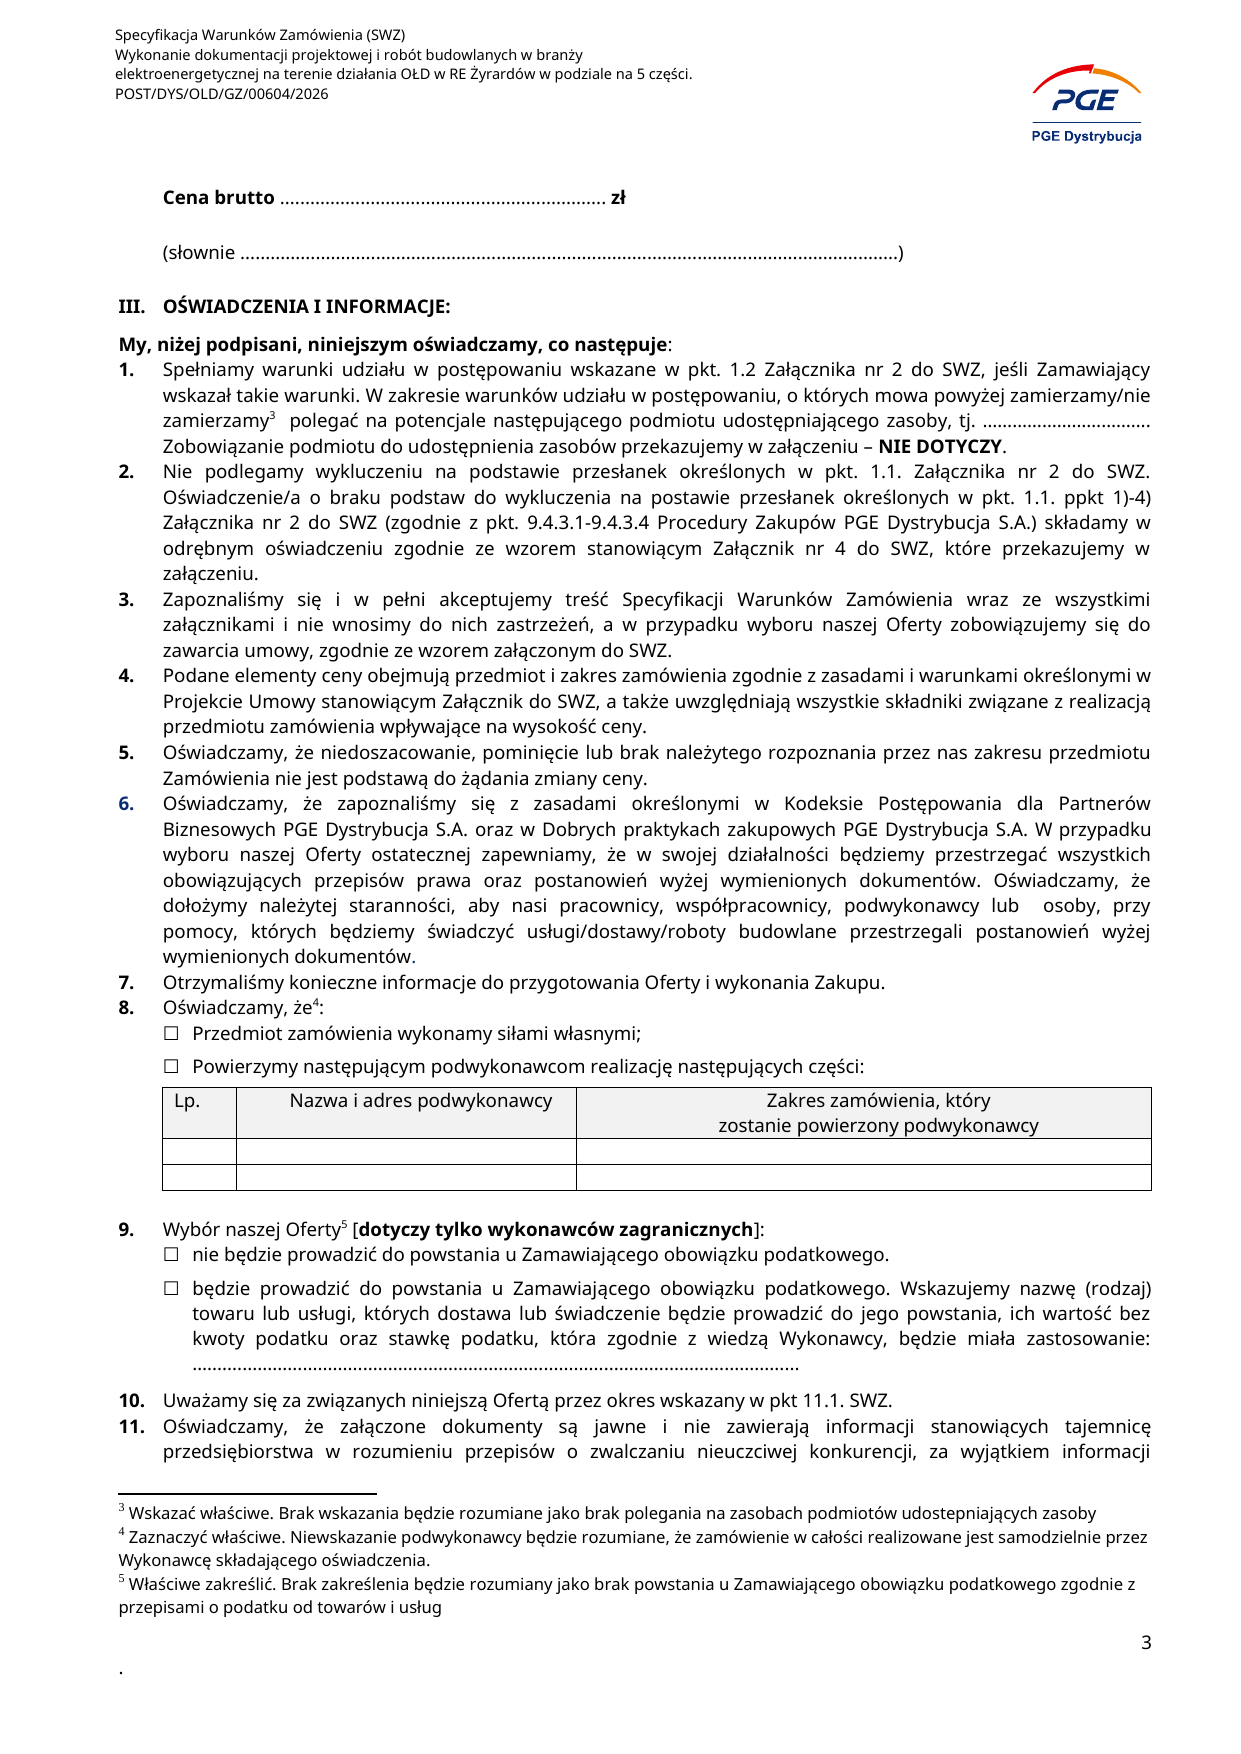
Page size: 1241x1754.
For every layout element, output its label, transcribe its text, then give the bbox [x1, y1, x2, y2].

list Uważamy się za związanych niniejszą Ofertą przez okres wskazany w pkt 11.1. SWZ. [118, 1388, 1152, 1413]
list Otrzymaliśmy konieczne informacje do przygotowania Oferty i wykonania Zakupu. [118, 969, 1152, 994]
list Nie podlegamy wykluczeniu na podstawie przesłanek określonych w pkt. 1.1. Załącznika nr 2 do SWZ. Oświadczenie/a o braku podstaw do wykluczenia na postawie przesłanek określonych w pkt. 1.1. ppkt 1)-4) Załącznika nr 2 do SWZ (zgodnie z pkt. 9.4.3.1-9.4.3.4 Procedury Zakupów PGE Dystrybucja S.A.) składamy w odrębnym oświadczeniu zgodnie ze wzorem stanowiącym Załącznik nr 4 do SWZ, które przekazujemy w załączeniu. [118, 458, 1152, 586]
list Spełniamy warunki udziału w postępowaniu wskazane w pkt. 1.2 Załącznika nr 2 do SWZ, jeśli Zamawiający wskazał takie warunki. W zakresie warunków udziału w postępowaniu, o których mowa powyżej zamierzamy/nie zamierzamy polegać na potencjale następującego podmiotu udostępniającego zasoby, tj. ……………………………. Zobowiązanie podmiotu do udostępnienia zasobów przekazujemy w załączeniu – NIE DOTYCZY. [118, 356, 1152, 458]
text ☐ nie będzie prowadzić do powstania u Zamawiającego obowiązku podatkowego. [163, 1242, 1152, 1267]
text (słownie ...................................................................................................................................) [163, 239, 1152, 265]
table_cell [163, 1139, 236, 1164]
table_header Zakres zamówienia, który zostanie powierzony podwykonawcy [577, 1088, 1151, 1138]
list Cena brutto ................................................................. zł [163, 184, 1152, 210]
list Wybór naszej Oferty [dotyczy tylko wykonawców zagranicznych]: [118, 1216, 1152, 1242]
table_header Lp. [163, 1088, 236, 1138]
list Oświadczamy, że zapoznaliśmy się z zasadami określonymi w Kodeksie Postępowania dla Partnerów Biznesowych PGE Dystrybucja S.A. oraz w Dobrych praktykach zakupowych PGE Dystrybucja S.A. W przypadku wyboru naszej Oferty ostatecznej zapewniamy, że w swojej działalności będziemy przestrzegać wszystkich obowiązujących przepisów prawa oraz postanowień wyżej wymienionych dokumentów. Oświadczamy, że dołożymy należytej staranności, aby nasi pracownicy, współpracownicy, podwykonawcy lub osoby, przy pomocy, których będziemy świadczyć usługi/dostawy/roboty budowlane przestrzegali postanowień wyżej wymienionych dokumentów. [118, 790, 1152, 969]
table_cell [163, 1165, 236, 1190]
table_header Nazwa i adres podwykonawcy [237, 1088, 576, 1138]
table_cell [577, 1139, 1151, 1164]
list Oświadczamy, że: [118, 994, 1152, 1020]
list My, niżej podpisani, niniejszym oświadczamy, co następuje: [118, 331, 1152, 356]
table_cell [237, 1139, 576, 1164]
subtitle OŚWIADCZENIA I INFORMACJE: [118, 294, 1152, 319]
table_cell [577, 1165, 1151, 1190]
text Powierzymy następującym podwykonawcom realizację następujących części: [163, 1053, 1181, 1078]
text ☐ będzie prowadzić do powstania u Zamawiającego obowiązku podatkowego. Wskazujemy nazwę (rodzaj) towaru lub usługi, których dostawa lub świadczenie będzie prowadzić do jego powstania, ich wartość bez kwoty podatku oraz stawkę podatku, która zgodnie z wiedzą Wykonawcy, będzie miała zastosowanie: …...................................................................................................................... [163, 1275, 1152, 1375]
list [118, 1413, 1152, 1464]
list Zapoznaliśmy się i w pełni akceptujemy treść Specyfikacji Warunków Zamówienia wraz ze wszystkimi załącznikami i nie wnosimy do nich zastrzeżeń, a w przypadku wyboru naszej Oferty zobowiązujemy się do zawarcia umowy, zgodnie ze wzorem załączonym do SWZ. [118, 586, 1152, 663]
list Podane elementy ceny obejmują przedmiot i zakres zamówienia zgodnie z zasadami i warunkami określonymi w Projekcie Umowy stanowiącym Załącznik do SWZ, a także uwzględniają wszystkie składniki związane z realizacją przedmiotu zamówienia wpływające na wysokość ceny. [118, 663, 1152, 739]
text Przedmiot zamówienia wykonamy siłami własnymi; [163, 1020, 1181, 1045]
list Oświadczamy, że niedoszacowanie, pominięcie lub brak należytego rozpoznania przez nas zakresu przedmiotu Zamówienia nie jest podstawą do żądania zmiany ceny. [118, 739, 1152, 790]
table_cell [237, 1165, 576, 1190]
